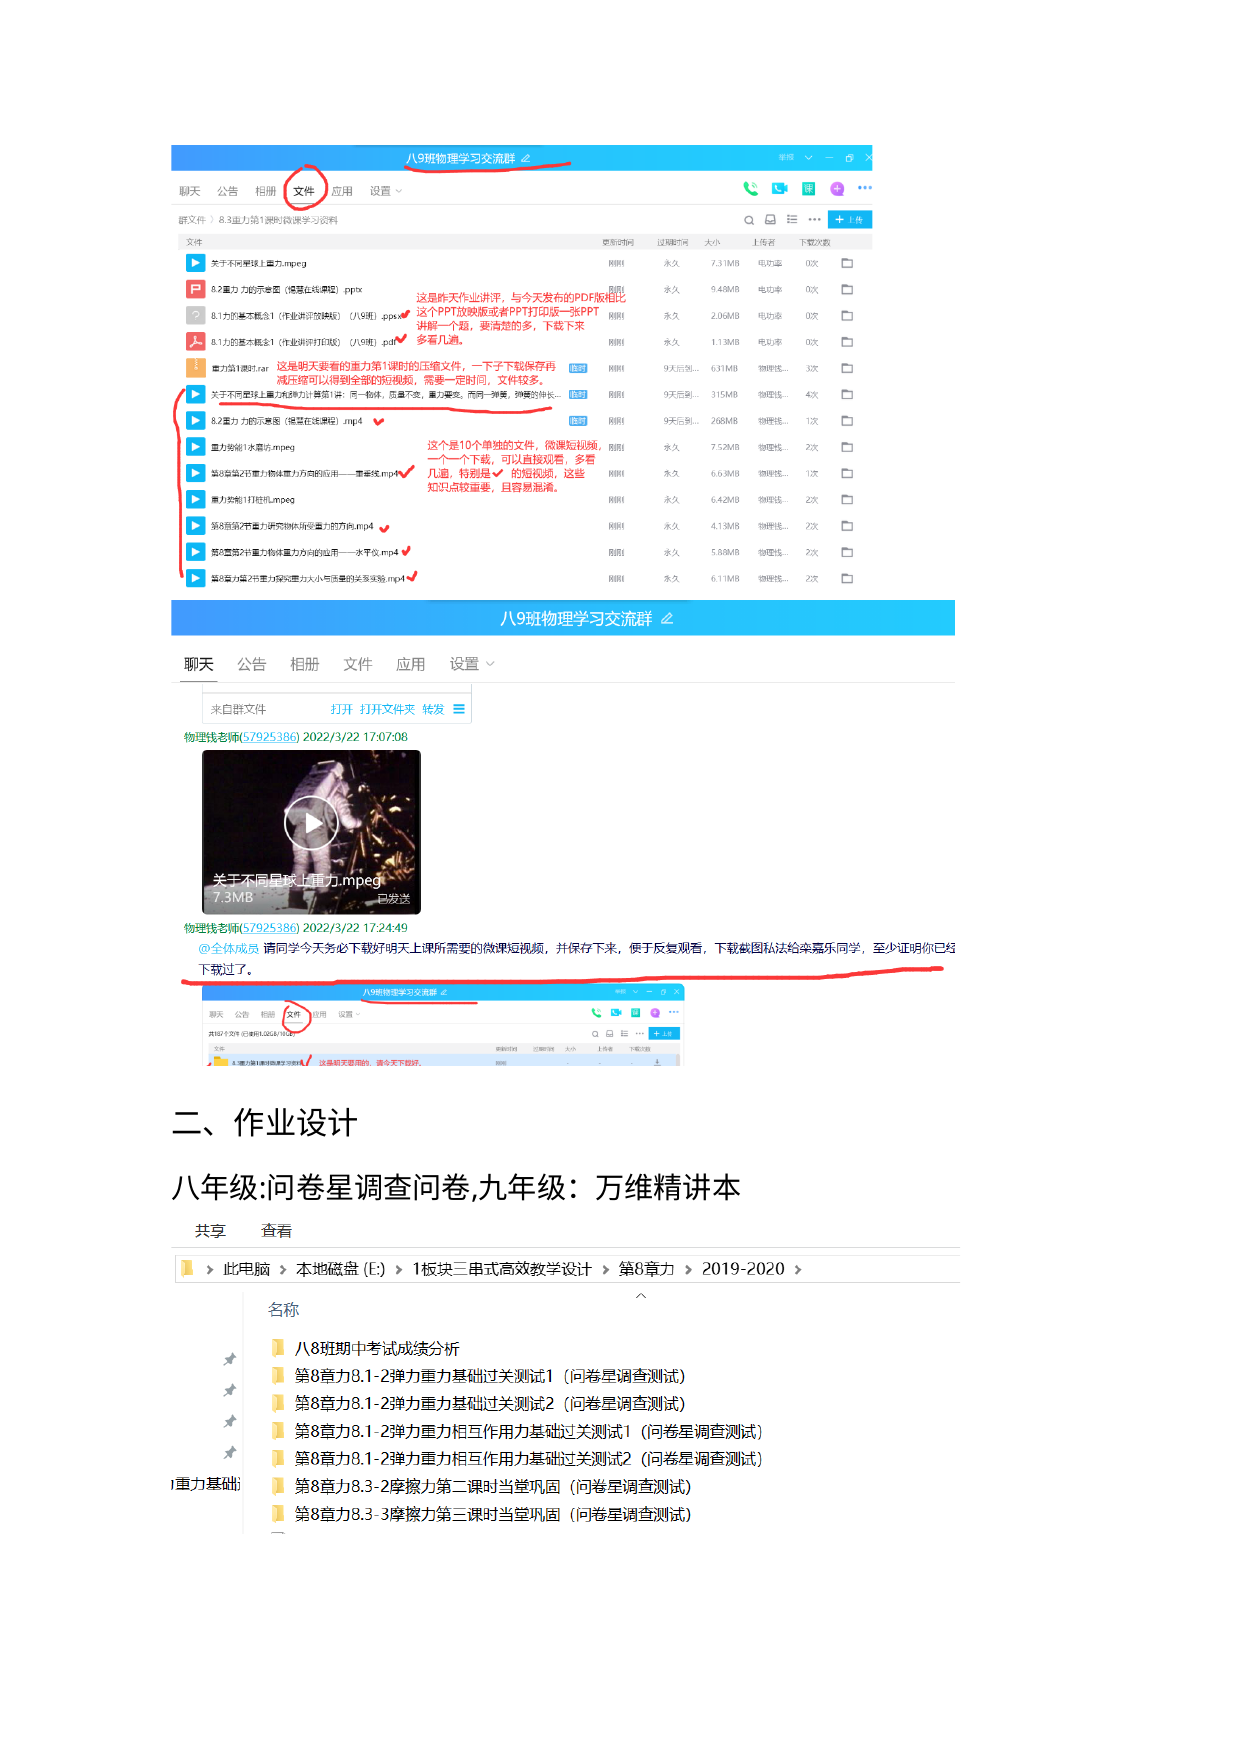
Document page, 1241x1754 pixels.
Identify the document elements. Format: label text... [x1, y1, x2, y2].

picture [171, 600, 955, 1066]
text 八年级:问卷星调查问卷,九年级：万维精讲本 [171, 1153, 1069, 1218]
picture [171, 1218, 961, 1534]
picture [171, 145, 873, 590]
text 二、作业设计 [171, 1088, 1069, 1153]
